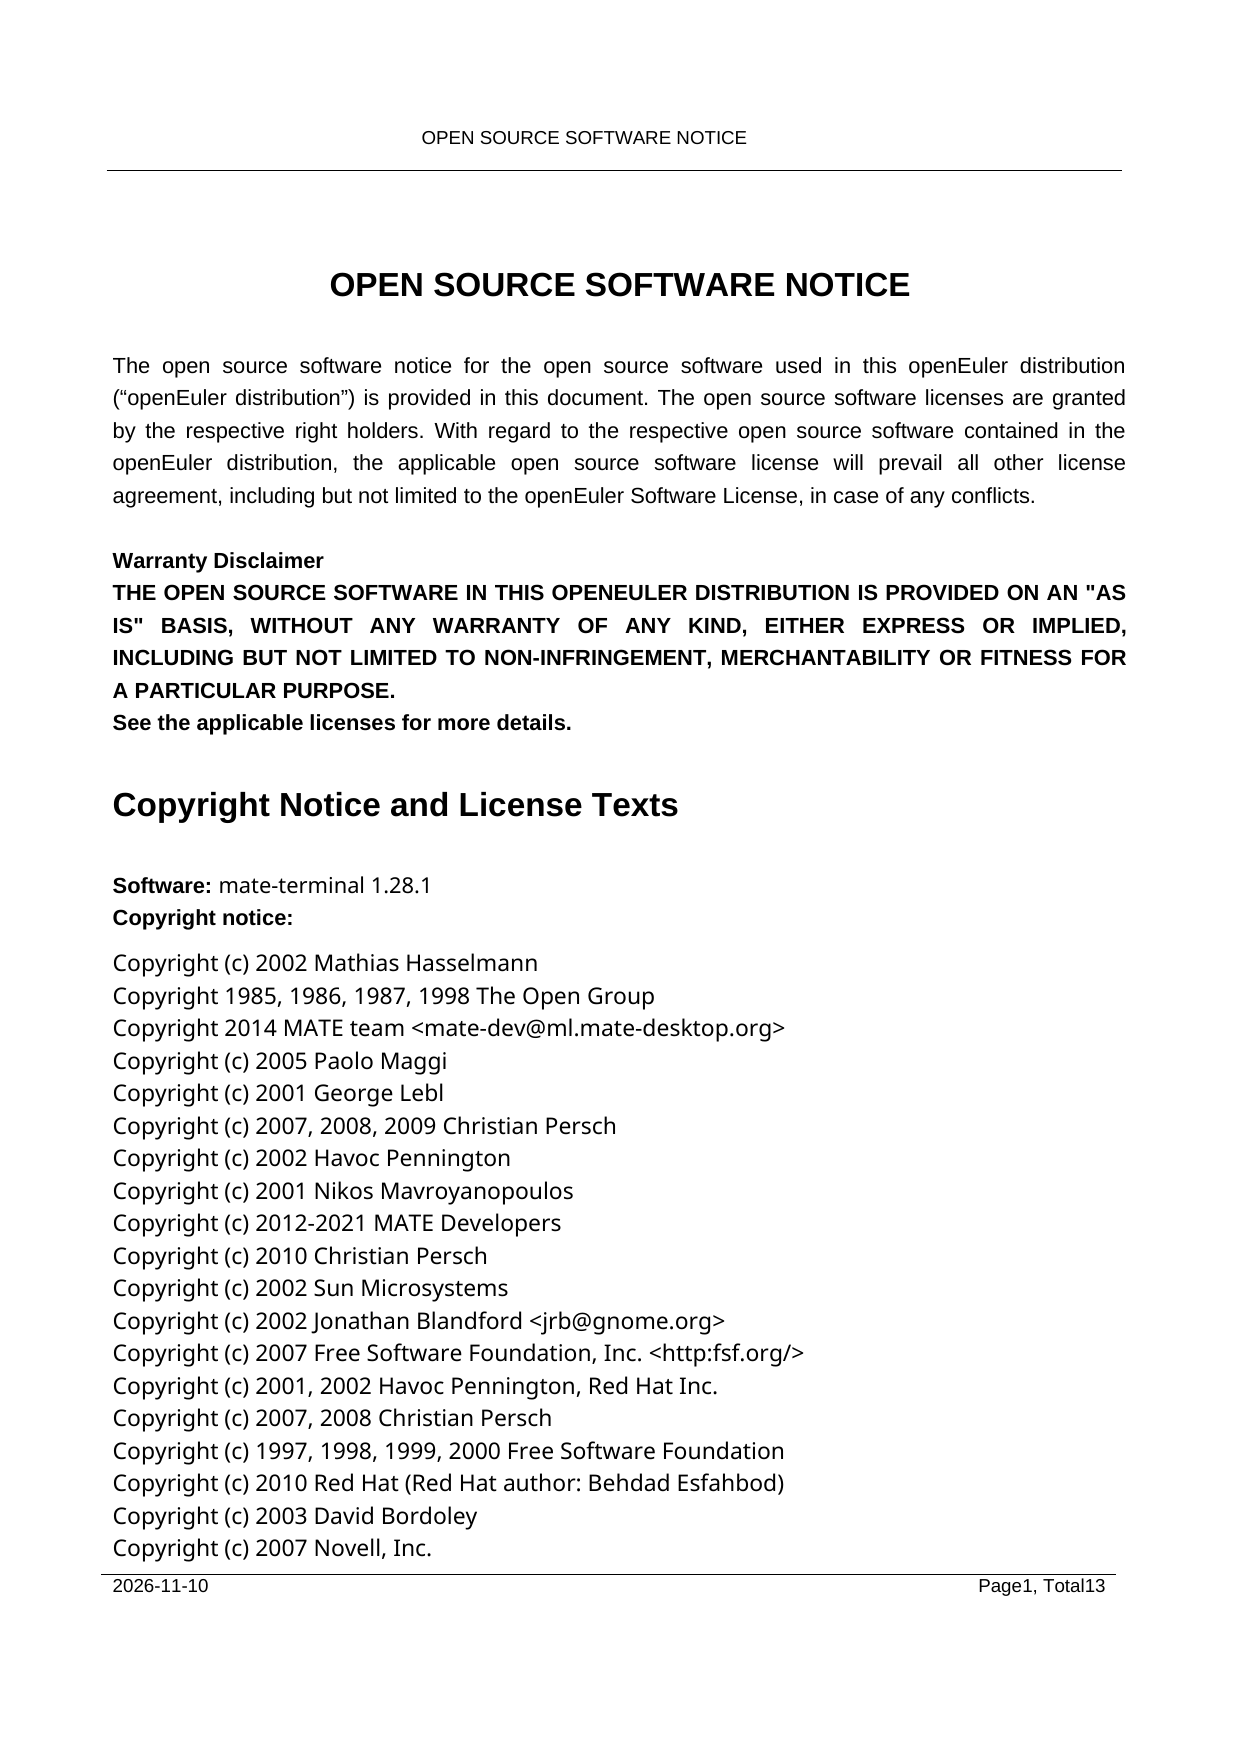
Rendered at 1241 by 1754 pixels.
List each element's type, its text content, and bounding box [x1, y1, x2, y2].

title Software: mate-terminal 1.28.1 [112, 869, 1128, 901]
text Warranty Disclaimer [112, 544, 1128, 576]
text The open source software notice for the open source software used in this openEuler distribution (“openEuler distribution”) is provided in this document. The open source software licenses are granted by the respective right holders. With regard to the respective open source software contained in the openEuler distribution, the applicable open source software license will prevail all other license agreement, including but not limited to the openEuler Software License, in case of any conflicts. [112, 349, 1128, 511]
text Copyright Notice and License Texts [112, 771, 1128, 836]
text OPEN SOURCE SOFTWARE NOTICE [112, 251, 1128, 316]
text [112, 947, 1128, 1564]
text Copyright notice: [112, 901, 1128, 934]
text THE OPEN SOURCE SOFTWARE IN THIS OPENEULER DISTRIBUTION IS PROVIDED ON AN "AS IS" BASIS, WITHOUT ANY WARRANTY OF ANY KIND, EITHER EXPRESS OR IMPLIED, INCLUDING BUT NOT LIMITED TO NON-INFRINGEMENT, MERCHANTABILITY OR FITNESS FOR A PARTICULAR PURPOSE. See the applicable licenses for more details. [112, 576, 1128, 739]
